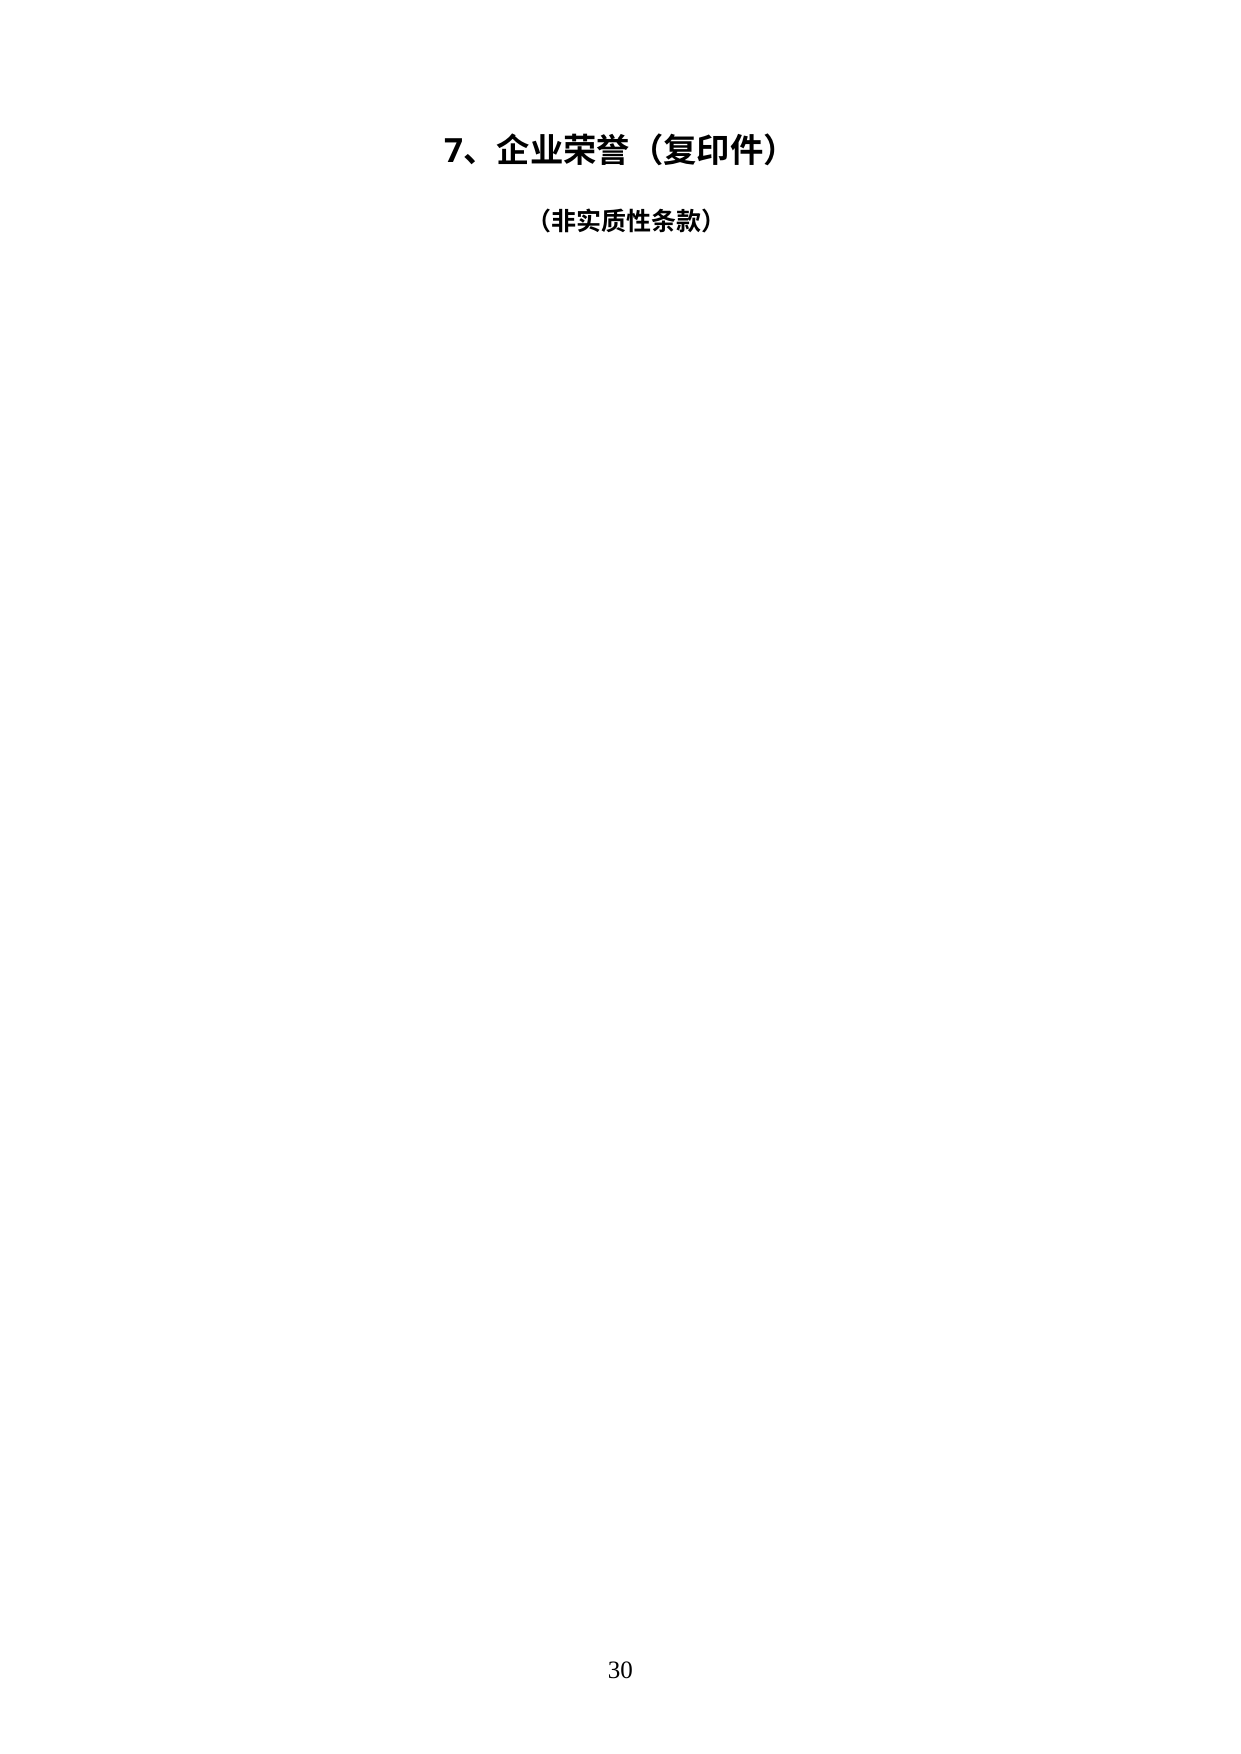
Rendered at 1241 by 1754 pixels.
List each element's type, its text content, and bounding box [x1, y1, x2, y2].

text （非实质性条款） [148, 200, 1092, 239]
text 7、企业荣誉（复印件） [148, 108, 1092, 187]
